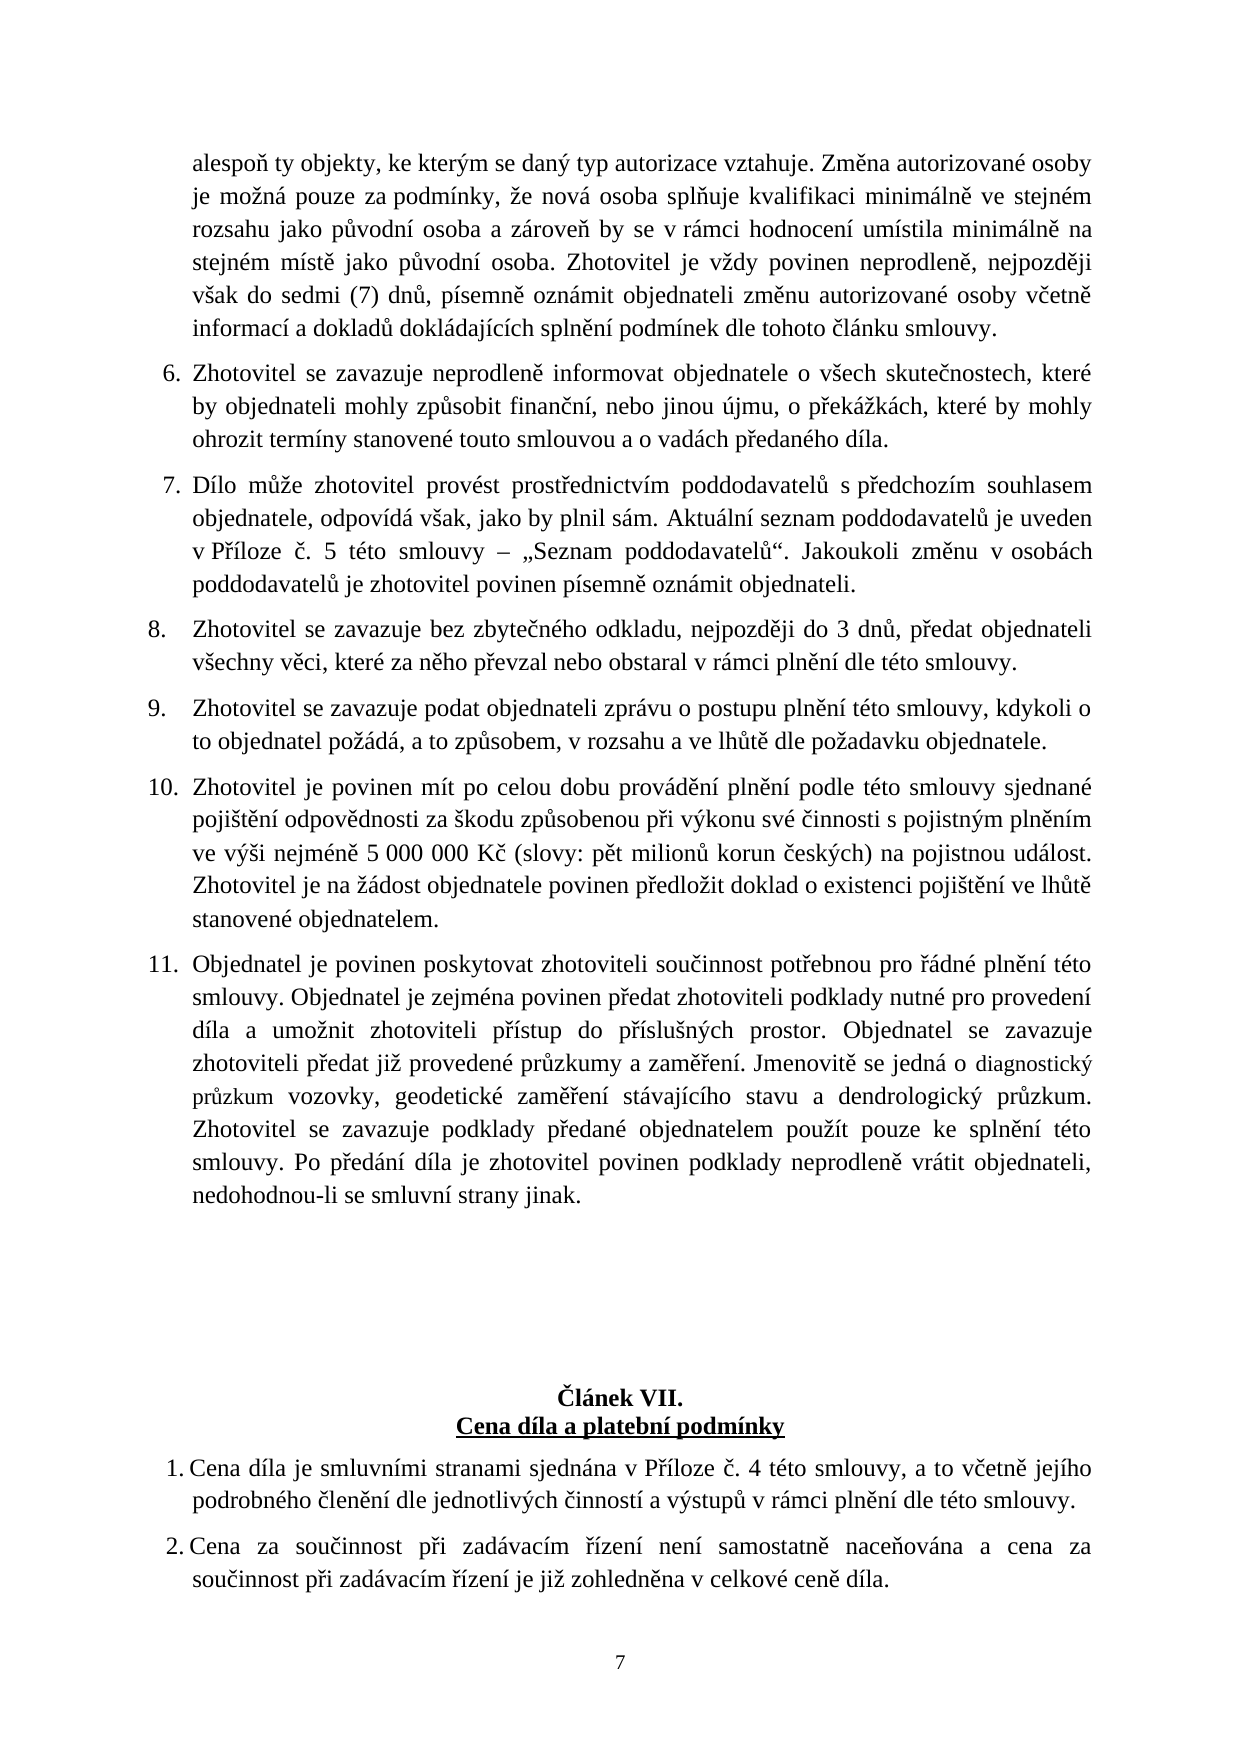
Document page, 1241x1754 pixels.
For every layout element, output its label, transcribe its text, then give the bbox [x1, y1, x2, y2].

list Objednatel je povinen poskytovat zhotoviteli součinnost potřebnou pro řádné plnění této smlouvy. Objednatel je zejména povinen předat zhotoviteli podklady nutné pro provedení díla a umožnit zhotoviteli přístup do příslušných prostor. Objednatel se zavazuje zhotoviteli předat již provedené průzkumy a zaměření. Jmenovitě se jedná o diagnostický průzkum vozovky, geodetické zaměření stávajícího stavu a dendrologický průzkum. Zhotovitel se zavazuje podklady předané objednatelem použít pouze ke splnění této smlouvy. Po předání díla je zhotovitel povinen podklady neprodleně vrátit objednateli, nedohodnou-li se smluvní strany jinak. [148, 949, 1092, 1209]
list Zhotovitel se zavazuje neprodleně informovat objednatele o všech skutečnostech, které by objednateli mohly způsobit finanční, nebo jinou újmu, o překážkách, které by mohly ohrozit termíny stanovené touto smlouvou a o vadách předaného díla. [162, 358, 1092, 453]
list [162, 148, 1092, 342]
list Zhotovitel je povinen mít po celou dobu provádění plnění podle této smlouvy sjednané pojištění odpovědnosti za škodu způsobenou při výkonu své činnosti s pojistným plněním ve výši nejméně 5 000 000 Kč (slovy: pět milionů korun českých) na pojistnou událost. Zhotovitel je na žádost objednatele povinen předložit doklad o existenci pojištění ve lhůtě stanovené objednatelem. [148, 772, 1092, 932]
list Cena za součinnost při zadávacím řízení není samostatně naceňována a cena za součinnost při zadávacím řízení je již zohledněna v celkové ceně díla. [166, 1531, 1092, 1593]
list Dílo může zhotovitel provést prostřednictvím poddodavatelů s předchozím souhlasem objednatele, odpovídá však, jako by plnil sám. Aktuální seznam poddodavatelů je uveden v Příloze č. 5 této smlouvy – „Seznam poddodavatelů“. Jakoukoli změnu v osobách poddodavatelů je zhotovitel povinen písemně oznámit objednateli. [162, 470, 1092, 598]
list Zhotovitel se zavazuje podat objednateli zprávu o postupu plnění této smlouvy, kdykoli o to objednatel požádá, a to způsobem, v rozsahu a ve lhůtě dle požadavku objednatele. [148, 693, 1092, 755]
text Článek VII. Cena díla a platební podmínky [148, 1383, 1092, 1440]
list Zhotovitel se zavazuje bez zbytečného odkladu, nejpozději do 3 dnů, předat objednateli všechny věci, které za něho převzal nebo obstaral v rámci plnění dle této smlouvy. [148, 614, 1092, 676]
list Cena díla je smluvními stranami sjednána v Příloze č. 4 této smlouvy, a to včetně jejího podrobného členění dle jednotlivých činností a výstupů v rámci plnění dle této smlouvy. [166, 1453, 1092, 1514]
